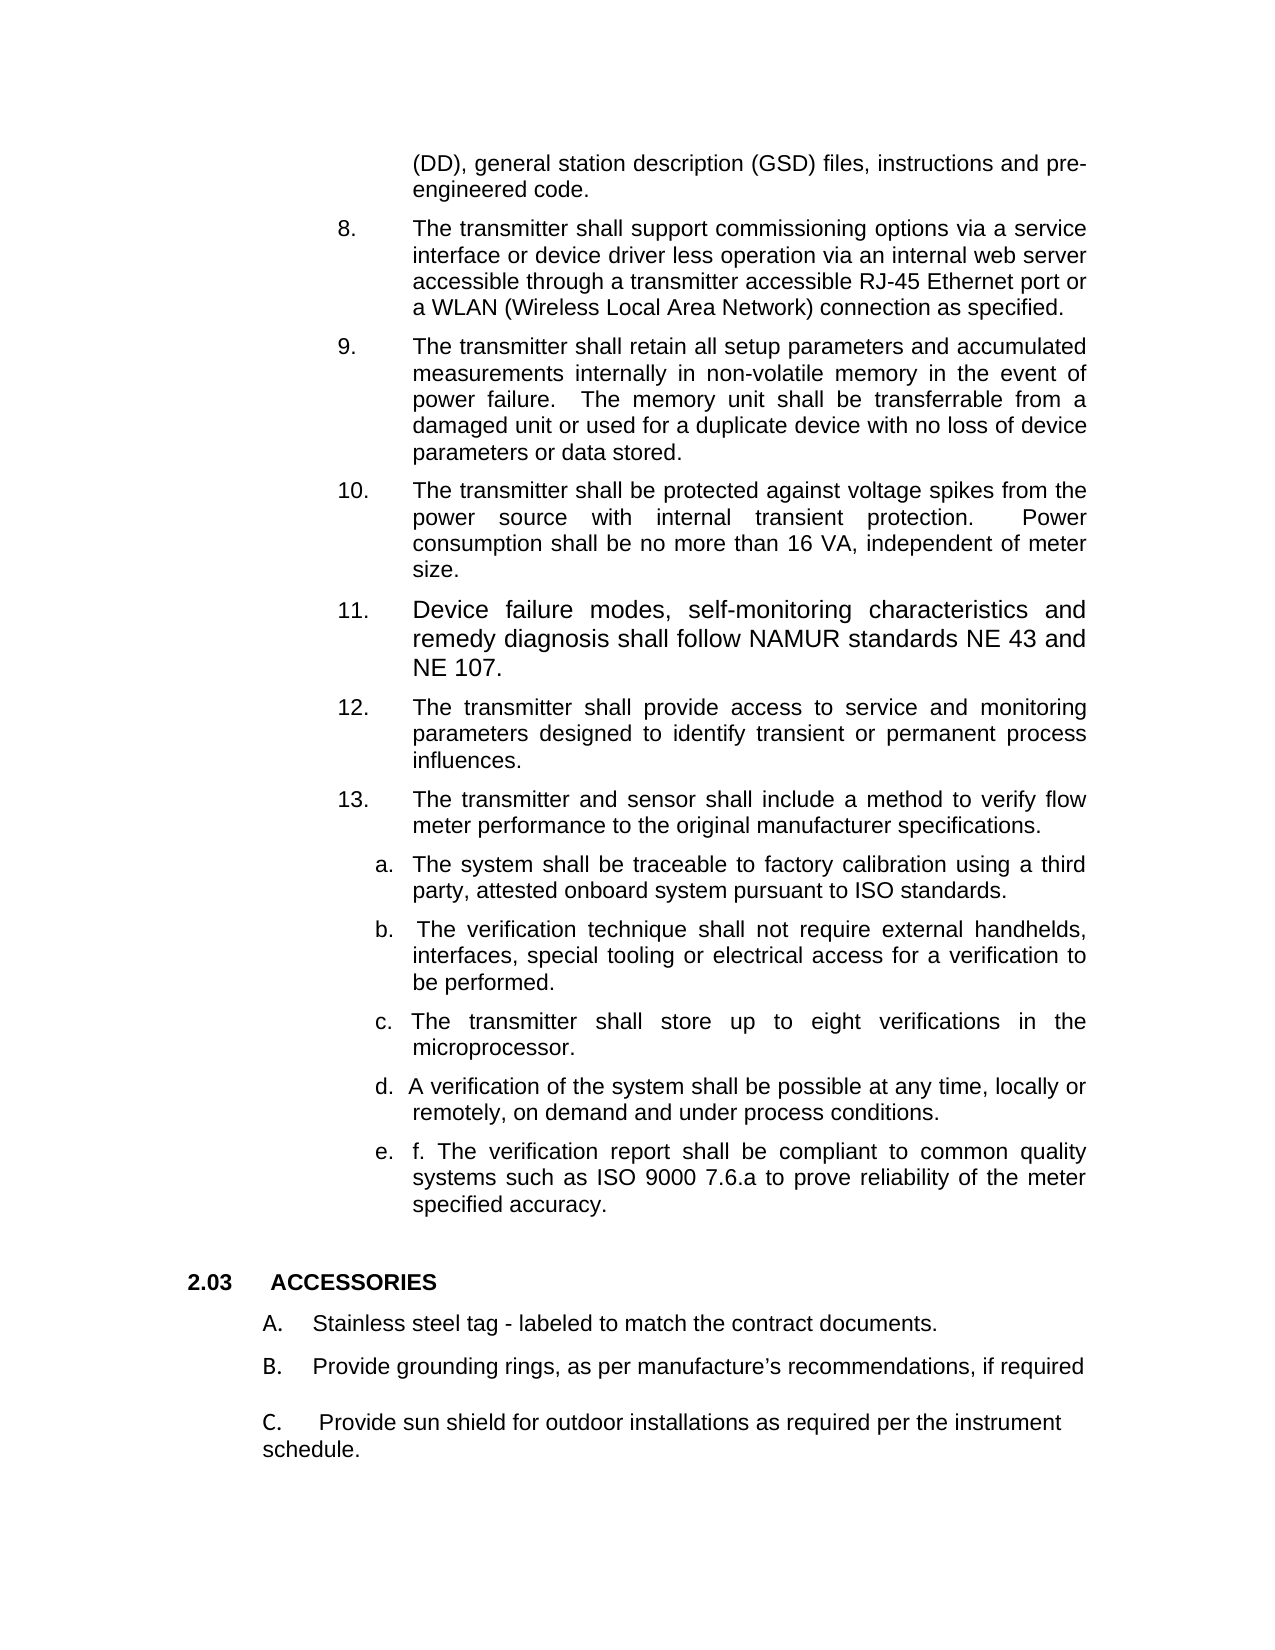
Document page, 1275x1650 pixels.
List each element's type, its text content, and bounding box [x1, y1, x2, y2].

text Provide sun shield for outdoor installations as required per the instrument schedule. [262, 1406, 1087, 1463]
text 12. The transmitter shall provide access to service and monitoring parameters designed to identify transient or permanent process influences. [337, 694, 1087, 773]
list e. f. The verification report shall be compliant to common quality systems such as ISO 9000 7.6.a to prove reliability of the meter specified accuracy. [375, 1138, 1087, 1217]
text 10. The transmitter shall be protected against voltage spikes from the power source with internal transient protection. Power consumption shall be no more than 16 VA, independent of meter size. [337, 477, 1087, 583]
list a. The system shall be traceable to factory calibration using a third party, attested onboard system pursuant to ISO standards. [375, 851, 1087, 903]
text 2.03 ACCESSORIES [187, 1268, 1087, 1295]
list c. The transmitter shall store up to eight verifications in the microprocessor. [375, 1008, 1087, 1060]
text 9. The transmitter shall retain all setup parameters and accumulated measurements internally in non-volatile memory in the event of power failure. The memory unit shall be transferrable from a damaged unit or used for a duplicate device with no loss of device parameters or data stored. [337, 333, 1087, 465]
text Stainless steel tag - labeled to match the contract documents. [262, 1307, 1087, 1338]
text 8. The transmitter shall support commissioning options via a service interface or device driver less operation via an internal web server accessible through a transmitter accessible RJ-45 Ethernet port or a WLAN (Wireless Local Area Network) connection as specified. [337, 215, 1087, 321]
text 11. Device failure modes, self-monitoring characteristics and remedy diagnosis shall follow NAMUR standards NE 43 and NE 107. [337, 595, 1087, 682]
list 13. The transmitter and sensor shall include a method to verify flow meter performance to the original manufacturer specifications. [337, 786, 1087, 838]
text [337, 150, 1087, 203]
list b. The verification technique shall not require external handhelds, interfaces, special tooling or electrical access for a verification to be performed. [375, 916, 1087, 995]
text Provide grounding rings, as per manufacture’s recommendations, if required [262, 1350, 1087, 1381]
list d. A verification of the system shall be possible at any time, locally or remotely, on demand and under process conditions. [375, 1073, 1087, 1126]
